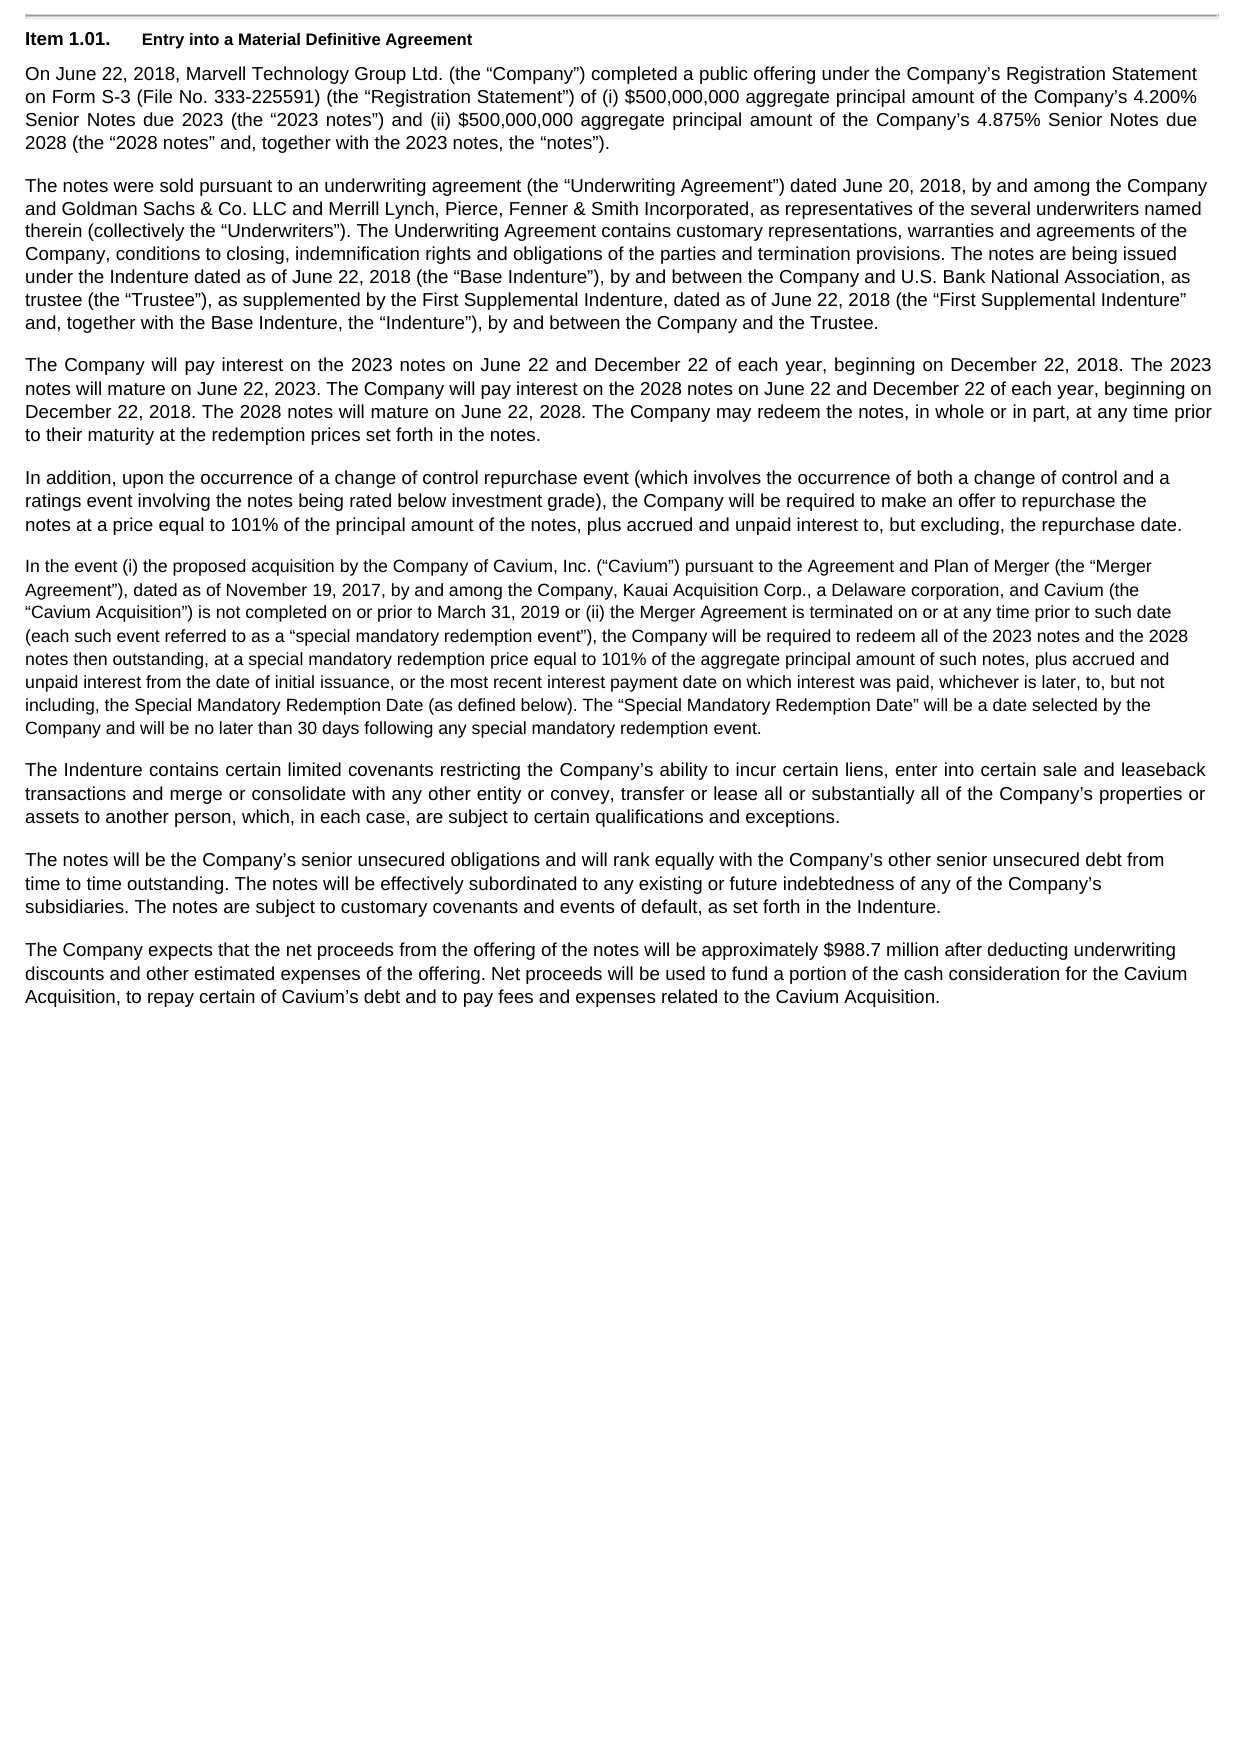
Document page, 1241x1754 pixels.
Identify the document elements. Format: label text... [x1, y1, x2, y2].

text In the event (i) the proposed acquisition by the Company of Cavium, Inc. (“Cavium”) pursuant to the Agreement and Plan of Merger (the “Merger Agreement”), dated as of November 19, 2017, by and among the Company, Kauai Acquisition Corp., a Delaware corporation, and Cavium (the “Cavium Acquisition”) is not completed on or prior to March 31, 2019 or (ii) the Merger Agreement is terminated on or at any time prior to such date (each such event referred to as a “special mandatory redemption event”), the Company will be required to redeem all of the 2023 notes and the 2028 notes then outstanding, at a special mandatory redemption price equal to 101% of the aggregate principal amount of such notes, plus accrued and unpaid interest from the date of initial issuance, or the most recent interest payment date on which interest was paid, whichever is later, to, but not including, the Special Mandatory Redemption Date (as defined below). The “Special Mandatory Redemption Date” will be a date selected by the Company and will be no later than 30 days following any special mandatory redemption event. [25, 556, 1207, 738]
picture [23, 14, 1220, 21]
text The Company will pay interest on the 2023 notes on June 22 and December 22 of each year, beginning on December 22, 2018. The 2023 notes will mature on June 22, 2023. The Company will pay interest on the 2028 notes on June 22 and December 22 of each year, beginning on December 22, 2018. The 2028 notes will mature on June 22, 2028. The Company may redeem the notes, in whole or in part, at any time prior to their maturity at the redemption prices set forth in the notes. [25, 354, 1213, 445]
text The Indenture contains certain limited covenants restricting the Company’s ability to incur certain liens, enter into certain sale and leaseback transactions and merge or consolidate with any other entity or convey, transfer or lease all or substantially all of the Company’s properties or assets to another person, which, in each case, are subject to certain qualifications and exceptions. [25, 759, 1207, 828]
text On June 22, 2018, Marvell Technology Group Ltd. (the “Company”) completed a public offering under the Company’s Registration Statement on Form S-3 (File No. 333-225591) (the “Registration Statement”) of (i) $500,000,000 aggregate principal amount of the Company’s 4.200% Senior Notes due 2023 (the “2023 notes”) and (ii) $500,000,000 aggregate principal amount of the Company’s 4.875% Senior Notes due 2028 (the “2028 notes” and, together with the 2023 notes, the “notes”). [25, 62, 1199, 153]
text The Company expects that the net proceeds from the offering of the notes will be approximately $988.7 million after deducting underwriting discounts and other estimated expenses of the offering. Net proceeds will be used to fund a portion of the cash consideration for the Cavium Acquisition, to repay certain of Cavium’s debt and to pay fees and expenses related to the Cavium Acquisition. [25, 939, 1209, 1007]
text Item 1.01. Entry into a Material Definitive Agreement [25, 28, 1213, 50]
text In addition, upon the occurrence of a change of control repurchase event (which involves the occurrence of both a change of control and a ratings event involving the notes being rated below investment grade), the Company will be required to make an offer to repurchase the notes at a price equal to 101% of the principal amount of the notes, plus accrued and unpaid interest to, but excluding, the repurchase date. [25, 466, 1194, 535]
text The notes were sold pursuant to an underwriting agreement (the “Underwriting Agreement”) dated June 20, 2018, by and among the Company and Goldman Sachs & Co. LLC and Merrill Lynch, Pierce, Fenner & Smith Incorporated, as representatives of the several underwriters named therein (collectively the “Underwriters”). The Underwriting Agreement contains customary representations, warranties and agreements of the Company, conditions to closing, indemnification rights and obligations of the parties and termination provisions. The notes are being issued under the Indenture dated as of June 22, 2018 (the “Base Indenture”), by and between the Company and U.S. Bank National Association, as trustee (the “Trustee”), as supplemented by the First Supplemental Indenture, dated as of June 22, 2018 (the “First Supplemental Indenture” and, together with the Base Indenture, the “Indenture”), by and between the Company and the Trustee. [25, 175, 1209, 333]
text The notes will be the Company’s senior unsecured obligations and will rank equally with the Company’s other senior unsecured debt from time to time outstanding. The notes will be effectively subordinated to any existing or future indebtedness of any of the Company’s subsidiaries. The notes are subject to customary covenants and events of default, as set forth in the Indenture. [25, 849, 1197, 918]
